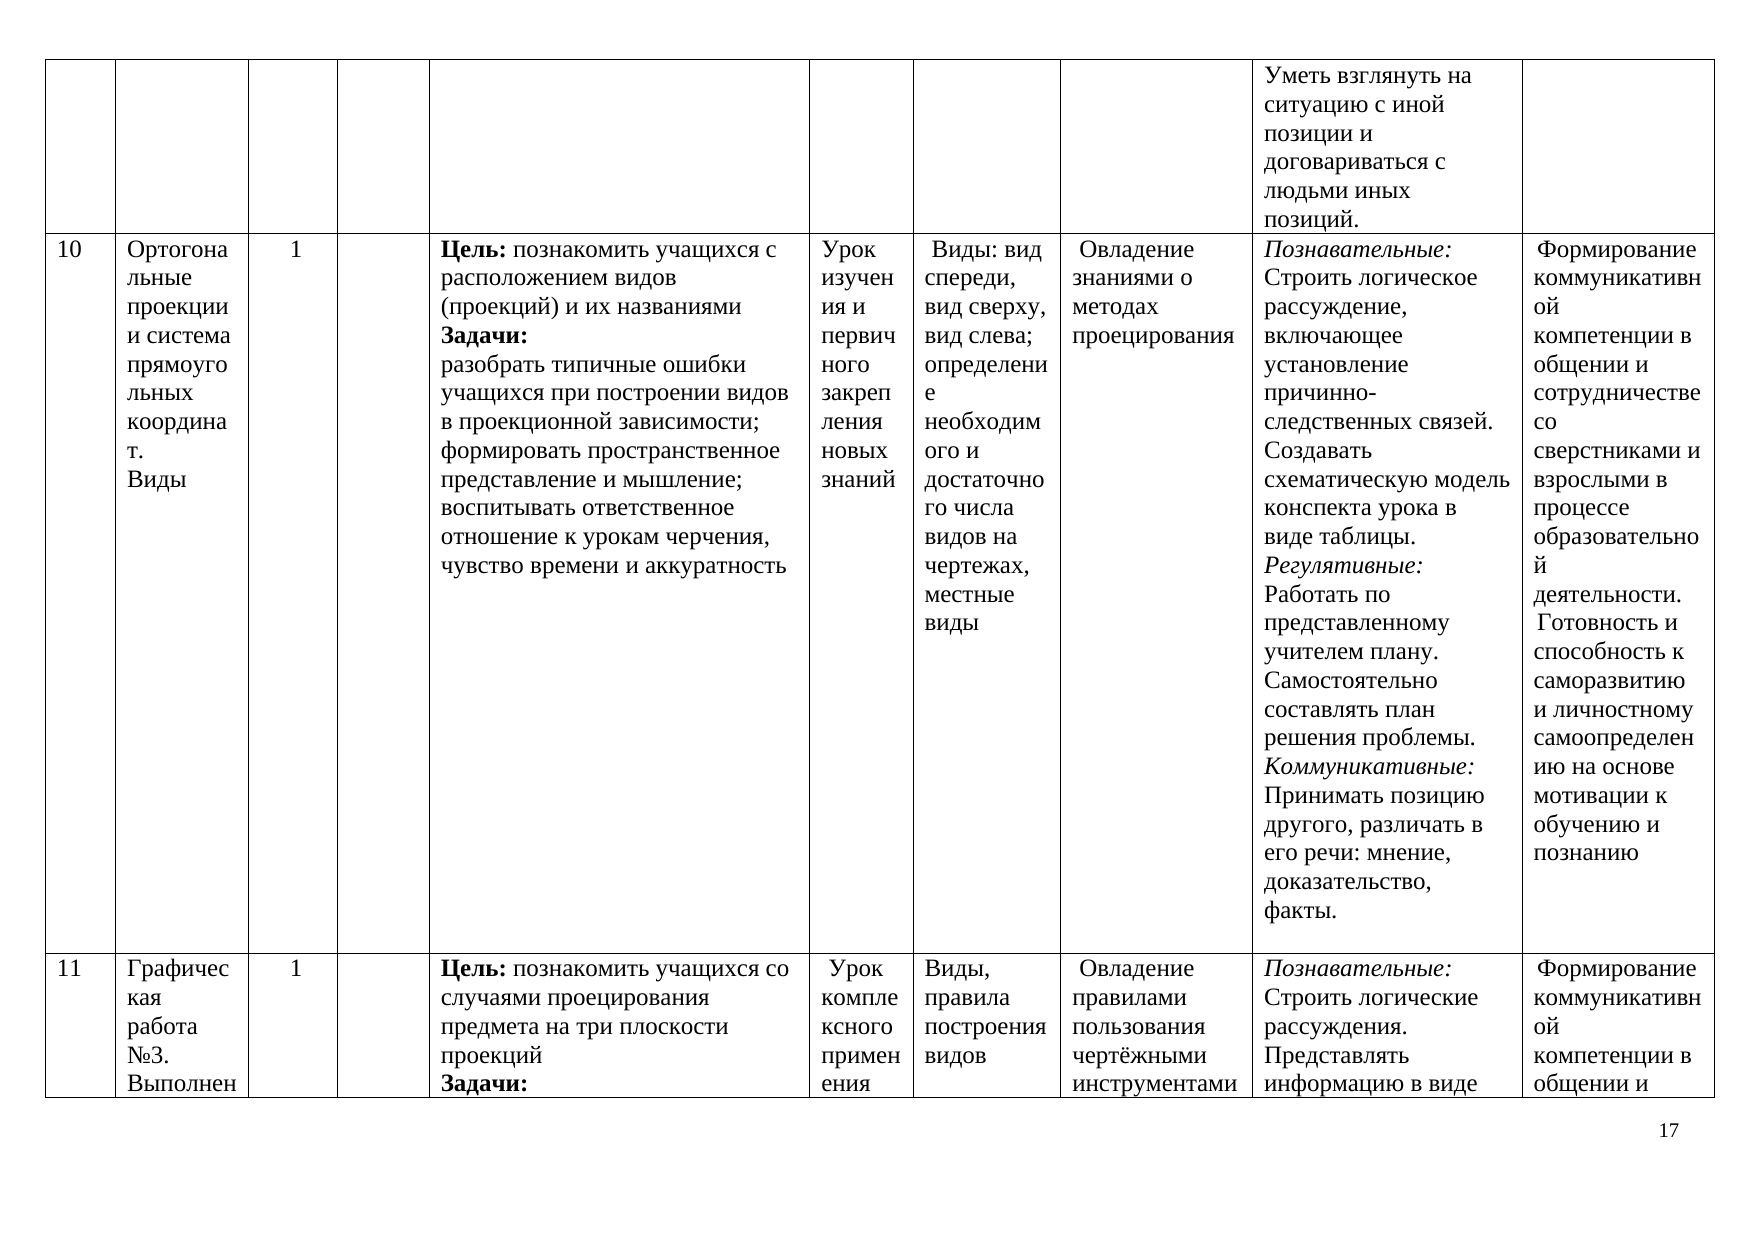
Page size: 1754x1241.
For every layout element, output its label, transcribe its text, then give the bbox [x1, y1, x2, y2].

table_cell [338, 60, 429, 233]
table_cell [1061, 954, 1252, 1097]
table_cell Урок изучения и первичного закрепления новых знаний [810, 234, 913, 952]
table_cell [116, 954, 248, 1097]
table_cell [1253, 954, 1522, 1097]
table_cell Виды: вид спереди, вид сверху, вид слева; определение необходимого и достаточного числа видов на чертежах, местные виды [914, 234, 1060, 952]
table_cell 1 [249, 234, 337, 952]
table_cell [338, 234, 429, 952]
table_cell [914, 954, 1060, 1097]
table_cell Ортогональные проекции и система прямоугольных координат. Виды [116, 234, 248, 952]
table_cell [430, 60, 809, 233]
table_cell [430, 954, 809, 1097]
table_cell Познавательные: Строить логическое рассуждение, включающее установление причинно-следственных связей. Создавать схематическую модель конспекта урока в виде таблицы. Регулятивные: Работать по представленному учителем плану. Самостоятельно составлять план решения проблемы. Коммуникативные: Принимать позицию другого, различать в его речи: мнение, доказательство, факты. [1253, 234, 1522, 952]
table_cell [1523, 954, 1714, 1097]
table_cell Формирование коммуникативной компетенции в общении и сотрудничестве со сверстниками и взрослыми в процессе образовательной деятельности. Готовность и способность к саморазвитию и личностному самоопределению на основе мотивации к обучению и познанию [1523, 234, 1714, 952]
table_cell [914, 60, 1060, 233]
table_cell 1 [249, 60, 337, 233]
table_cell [116, 60, 248, 233]
table_cell Цель: познакомить учащихся с расположением видов (проекций) и их названиями Задачи: разобрать типичные ошибки учащихся при построении видов в проекционной зависимости; формировать пространственное представление и мышление; воспитывать ответственное отношение к урокам черчения, чувство времени и аккуратность [430, 234, 809, 952]
table_cell 1 [249, 954, 337, 1097]
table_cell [1253, 60, 1522, 233]
table_cell [338, 954, 429, 1097]
table_cell 9 [46, 60, 115, 233]
table_cell 10 [46, 234, 115, 952]
table_cell 11 [46, 954, 115, 1097]
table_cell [810, 60, 913, 233]
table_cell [1523, 60, 1714, 233]
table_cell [810, 954, 913, 1097]
table_cell Овладение знаниями о методах проецирования [1061, 234, 1252, 952]
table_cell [1061, 60, 1252, 233]
